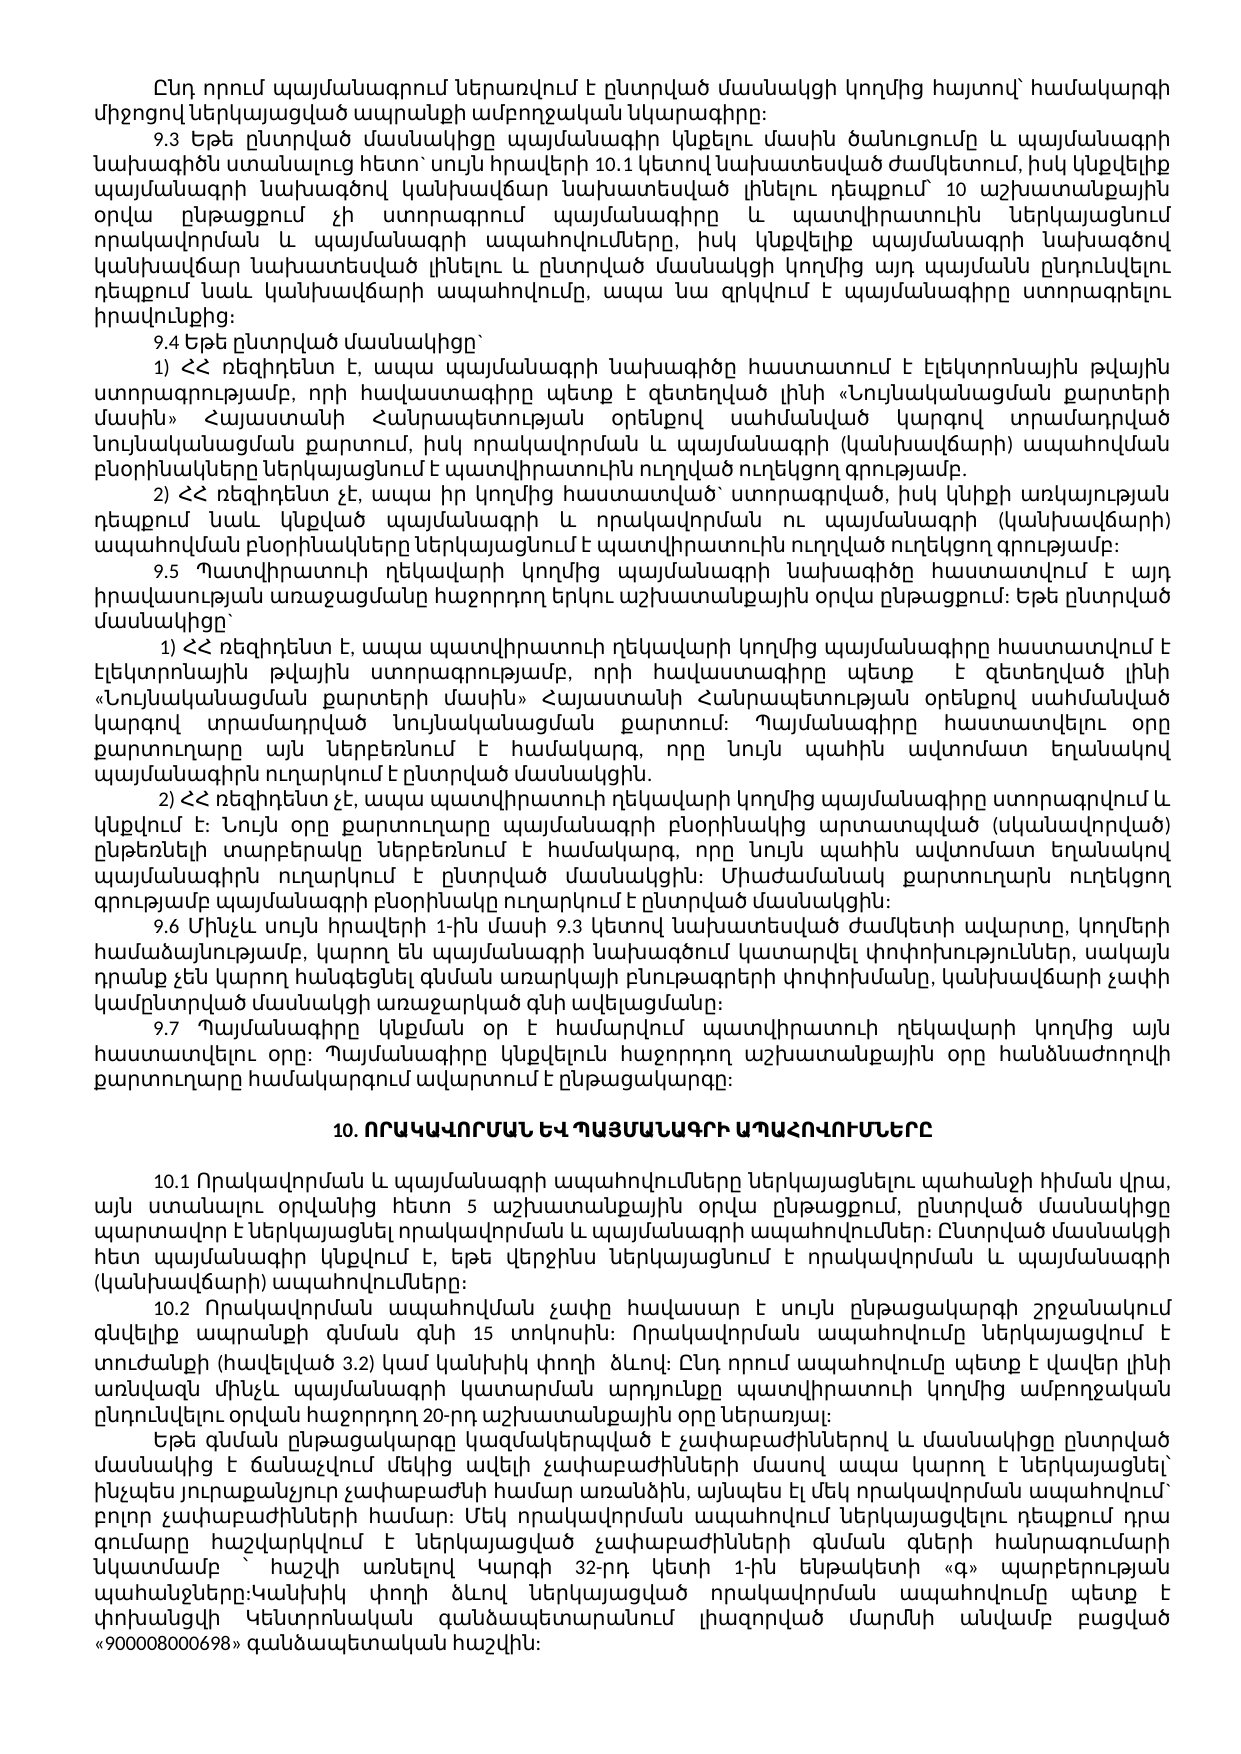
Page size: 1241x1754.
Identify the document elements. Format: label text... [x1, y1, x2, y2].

text 10.2 Որակավորման ապահովման չափը հավասար է սույն ընթացակարգի շրջանակում գնվելիք ապրանքի գնման գնի 15 տոկոսին: Որակավորման ապահովումը ներկայացվում է տուժանքի (հավելված 3.2) կամ կանխիկ փողի ձևով: Ընդ որում ապահովումը պետք է վավեր լինի առնվազն մինչև պայմանագրի կատարման արդյունքը պատվիրատուի կողմից ամբողջական ընդունվելու օրվան հաջորդող 20-րդ աշխատանքային օրը ներառյալ: [94, 1295, 1171, 1427]
text 9.4 Եթե ընտրված մասնակիցը` [94, 329, 1171, 354]
text 9.7 Պայմանագիրը կնքման օր է համարվում պատվիրատուի ղեկավարի կողմից այն հաստատվելու օրը: Պայմանագիրը կնքվելուն հաջորդող աշխատանքային օրը հանձնաժողովի քարտուղարը համակարգում ավարտում է ընթացակարգը: [94, 1015, 1171, 1092]
text 2) ՀՀ ռեզիդենտ չէ, ապա իր կողմից հաստատված` ստորագրված, իսկ կնիքի առկայության դեպքում նաև կնքված պայմանագրի և որակավորման ու պայմանագրի (կանխավճարի) ապահովման բնօրինակները ներկայացնում է պատվիրատուին ուղղված ուղեկցող գրությամբ: [94, 482, 1171, 558]
text 1) ՀՀ ռեզիդենտ է, ապա պայմանագրի նախագիծը հաստատում է էլեկտրոնային թվային ստորագրությամբ, որի հավաստագիրը պետք է զետեղված լինի «Նույնականացման քարտերի մասին» Հայաստանի Հանրապետության օրենքով սահմանված կարգով տրամադրված նույնականացման քարտում, իսկ որակավորման և պայմանագրի (կանխավճարի) ապահովման բնօրինակները ներկայացնում է պատվիրատուին ուղղված ուղեկցող գրությամբ. [94, 354, 1171, 482]
text 1) ՀՀ ռեզիդենտ է, ապա պատվիրատուի ղեկավարի կողմից պայմանագիրը հաստատվում է էլեկտրոնային թվային ստորագրությամբ, որի հավաստագիրը պետք է զետեղված լինի «Նույնականացման քարտերի մասին» Հայաստանի Հանրապետության օրենքով սահմանված կարգով տրամադրված նույնականացման քարտում: Պայմանագիրը հաստատվելու օրը քարտուղարը այն ներբեռնում է համակարգ, որը նույն պահին ավտոմատ եղանակով պայմանագիրն ուղարկում է ընտրված մասնակցին. [94, 634, 1171, 787]
text 9.3 Եթե ընտրված մասնակիցը պայմանագիր կնքելու մասին ծանուցումը և պայմանագրի նախագիծն ստանալուց հետո` սույն հրավերի 10․1 կետով նախատեսված ժամկետում, իսկ կնքվելիք պայմանագրի նախագծով կանխավճար նախատեսված լինելու դեպքում՝ 10 աշխատանքային օրվա ընթացքում չի ստորագրում պայմանագիրը և պատվիրատուին ներկայացնում որակավորման և պայմանագրի ապահովումները, իսկ կնքվելիք պայմանագրի նախագծով կանխավճար նախատեսված լինելու և ընտրված մասնակցի կողմից այդ պայմանն ընդունվելու դեպքում նաև կանխավճարի ապահովումը, ապա նա զրկվում է պայմանագիրը ստորագրելու իրավունքից։ [94, 126, 1171, 329]
text 2) ՀՀ ռեզիդենտ չէ, ապա պատվիրատուի ղեկավարի կողմից պայմանագիրը ստորագրվում և կնքվում է: Նույն օրը քարտուղարը պայմանագրի բնօրինակից արտատպված (սկանավորված) ընթեռնելի տարբերակը ներբեռնում է համակարգ, որը նույն պահին ավտոմատ եղանակով պայմանագիրն ուղարկում է ընտրված մասնակցին: Միաժամանակ քարտուղարն ուղեկցող գրությամբ պայմանագրի բնօրինակը ուղարկում է ընտրված մասնակցին: [94, 787, 1171, 914]
text 9.6 Մինչև սույն հրավերի 1-ին մասի 9.3 կետով նախատեսված ժամկետի ավարտը, կողմերի համաձայնությամբ, կարող են պայմանագրի նախագծում կատարվել փոփոխություններ, սակայն դրանք չեն կարող հանգեցնել գնման առարկայի բնութագրերի փոփոխմանը, կանխավճարի չափի կամընտրված մասնակցի առաջարկած գնի ավելացմանը։ [94, 914, 1171, 1015]
text Եթե գնման ընթացակարգը կազմակերպված է չափաբաժիններով և մասնակիցը ընտրված մասնակից է ճանաչվում մեկից ավելի չափաբաժինների մասով ապա կարող է ներկայացնել՝ ինչպես յուրաքանչյուր չափաբաժնի համար առանձին, այնպես էլ մեկ որակավորման ապահովում` բոլոր չափաբաժինների համար: Մեկ որակավորման ապահովում ներկայացվելու դեպքում դրա գումարը հաշվարկվում է ներկայացված չափաբաժինների գնման գների հանրագումարի նկատմամբ ՝ հաշվի առնելով Կարգի 32-րդ կետի 1-ին ենթակետի «գ» պարբերության պահանջները:Կանխիկ փողի ձևով ներկայացված որակավորման ապահովումը պետք է փոխանցվի Կենտրոնական գանձապետարանում լիազորված մարմնի անվամբ բացված «900008000698» գանձապետական հաշվին: [94, 1427, 1171, 1656]
text 10. ՈՐԱԿԱՎՈՐՄԱՆ ԵՎ ՊԱՅՄԱՆԱԳՐԻ ԱՊԱՀՈՎՈՒՄՆԵՐԸ [94, 1117, 1171, 1142]
text 9.5 Պատվիրատուի ղեկավարի կողմից պայմանագրի նախագիծը հաստատվում է այդ իրավասության առաջացմանը հաջորդող երկու աշխատանքային օրվա ընթացքում: Եթե ընտրված մասնակիցը` [94, 558, 1171, 634]
text 10.1 Որակավորման և պայմանագրի ապահովումները ներկայացնելու պահանջի հիման վրա, այն ստանալու օրվանից հետո 5 աշխատանքային օրվա ընթացքում, ընտրված մասնակիցը պարտավոր է ներկայացնել որակավորման և պայմանագրի ապահովումներ։ Ընտրված մասնակցի հետ պայմանագիր կնքվում է, եթե վերջինս ներկայացնում է որակավորման և պայմանագրի (կանխավճարի) ապահովումները։ [94, 1168, 1171, 1295]
text Ընդ որում պայմանագրում ներառվում է ընտրված մասնակցի կողմից հայտով՝ համակարգի միջոցով ներկայացված ապրանքի ամբողջական նկարագիրը: [94, 75, 1171, 126]
